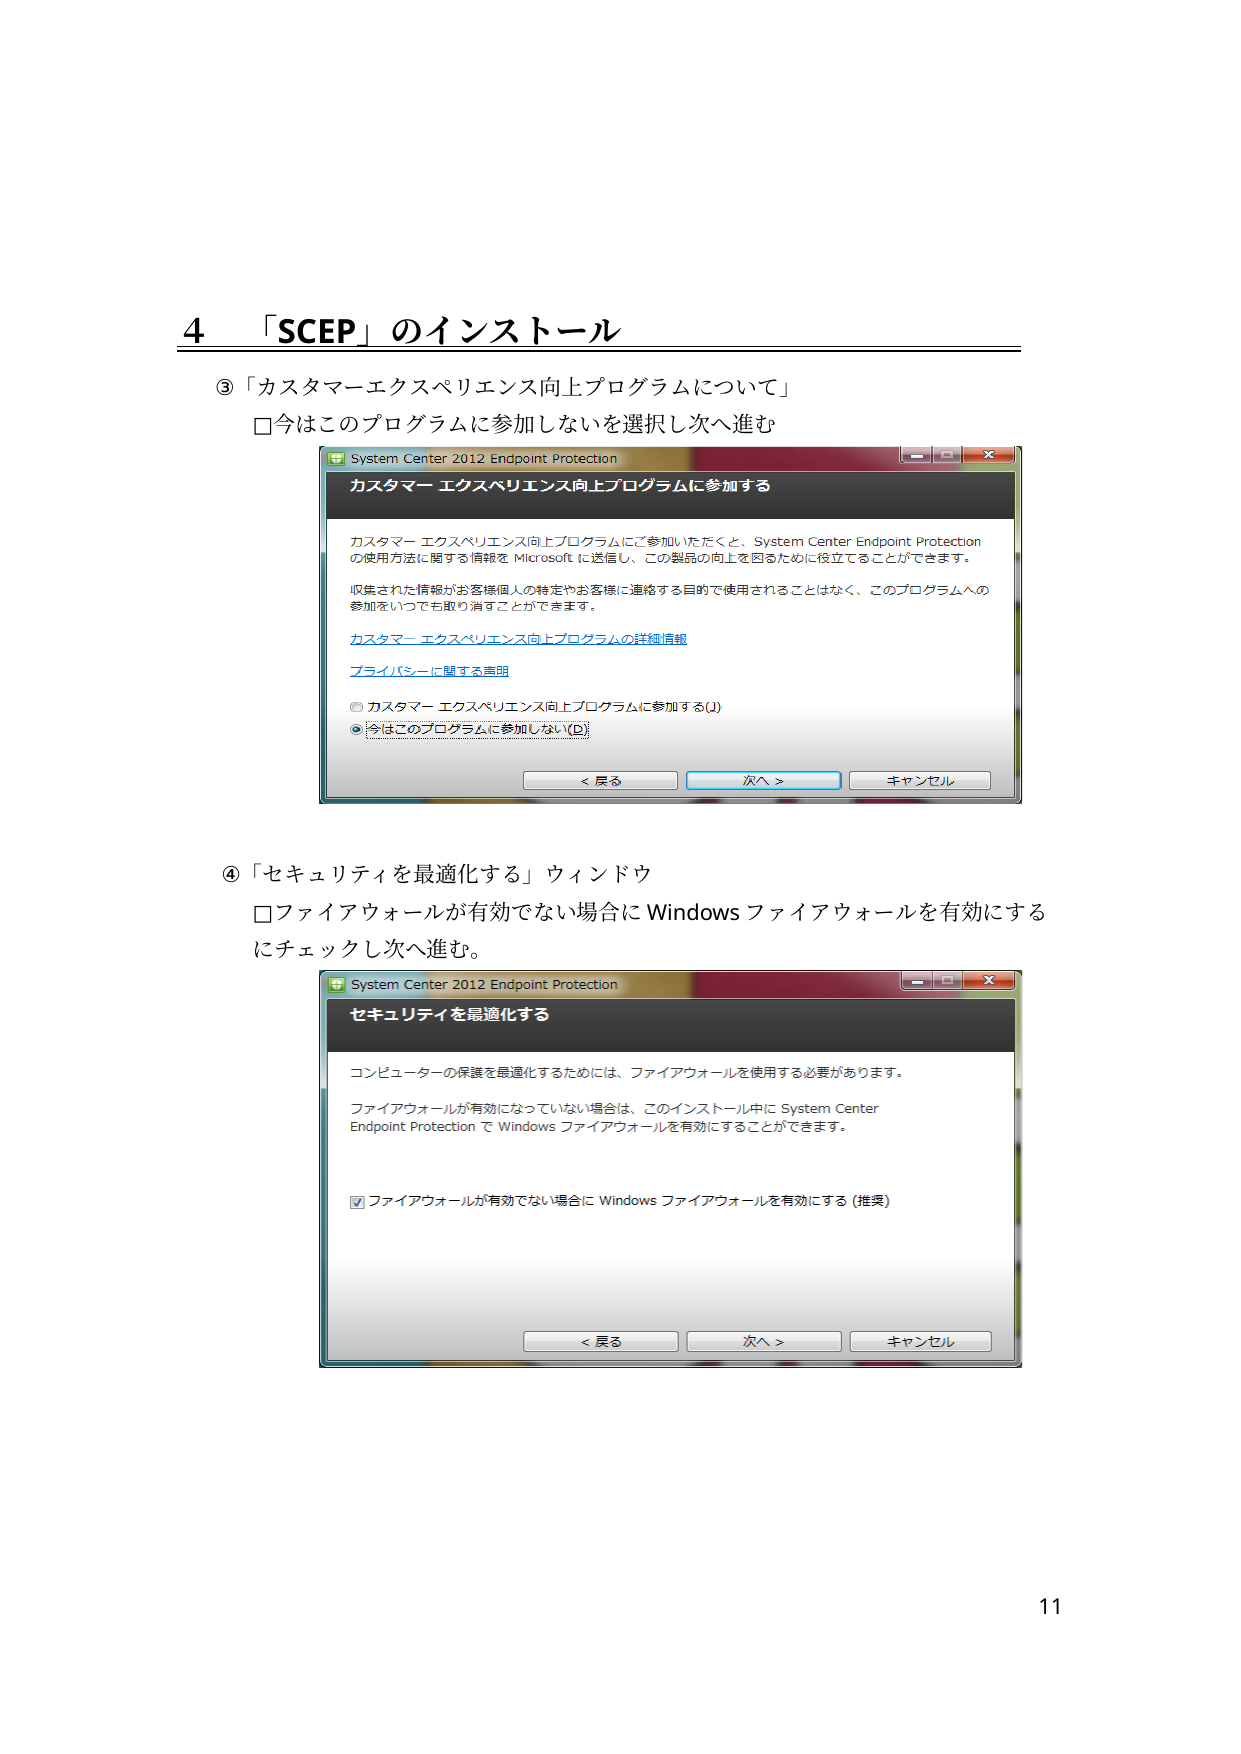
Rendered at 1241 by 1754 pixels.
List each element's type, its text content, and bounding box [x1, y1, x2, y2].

picture [319, 970, 1023, 1368]
picture [319, 446, 1023, 804]
text ④「セキュリティを最適化する」ウィンドウ [177, 854, 1063, 892]
text ③「カスタマーエクスペリエンス向上プログラムについて」 [215, 367, 1063, 404]
list □今はこのプログラムに参加しないを選択し次へ進む [252, 404, 1063, 442]
list にチェックし次へ進む。 [252, 929, 1063, 967]
list □ファイアウォールが有効でない場合にWindowsファイアウォールを有効にする [252, 892, 1063, 929]
text ４ 「SCEP」のインストール [177, 292, 1063, 367]
